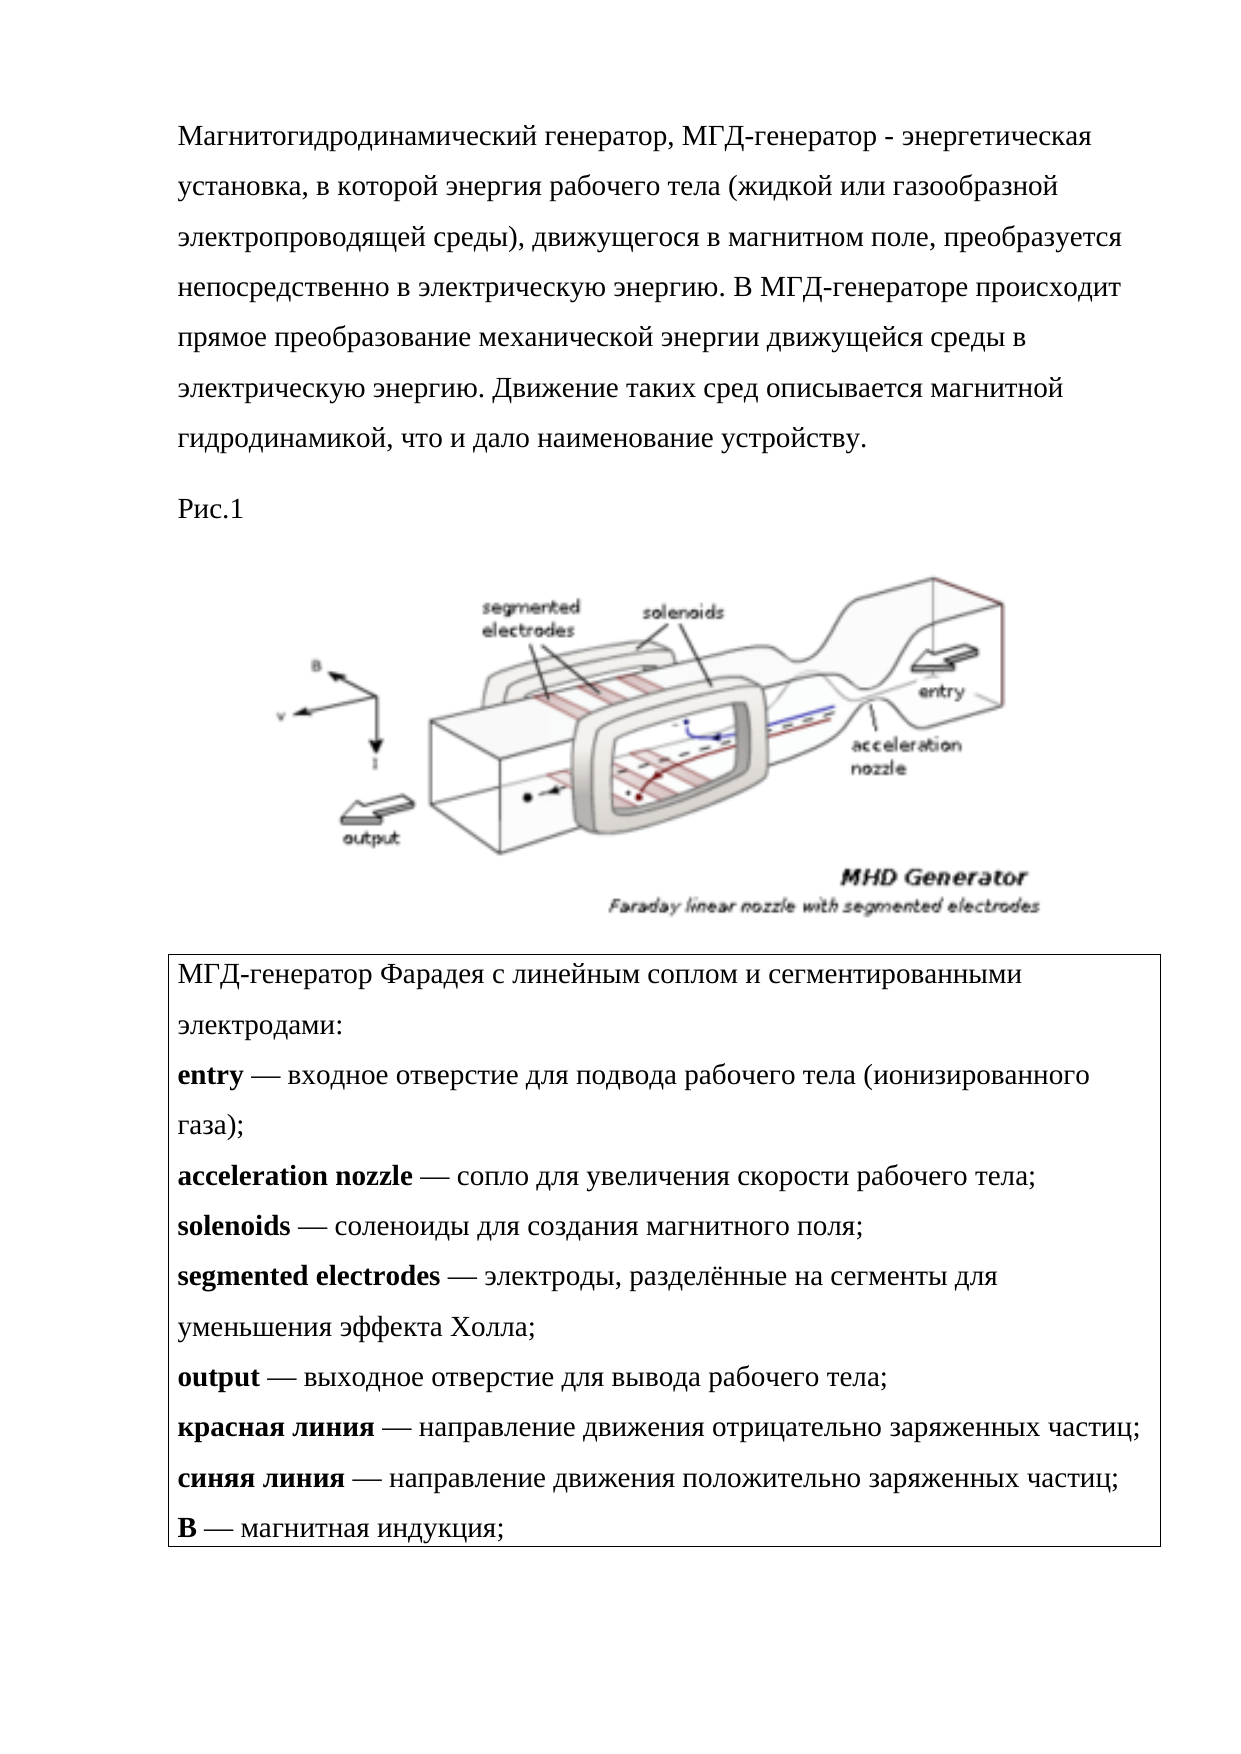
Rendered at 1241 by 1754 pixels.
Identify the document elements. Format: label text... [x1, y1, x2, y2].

picture [252, 570, 1054, 927]
text Рис.1 [177, 491, 1152, 525]
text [169, 955, 1160, 1546]
text Магнитогидродинамический генератор, МГД-генератор - энергетическая установка, в которой энергия рабочего тела (жидкой или газообразной электропроводящей среды), движущегося в магнитном поле, преобразуется непосредственно в электрическую энергию. В МГД-генераторе происходит прямое преобразование механической энергии движущейся среды в электрическую энергию. Движение таких сред описывается магнитной гидродинамикой, что и дало наименование устройству. [177, 118, 1152, 453]
